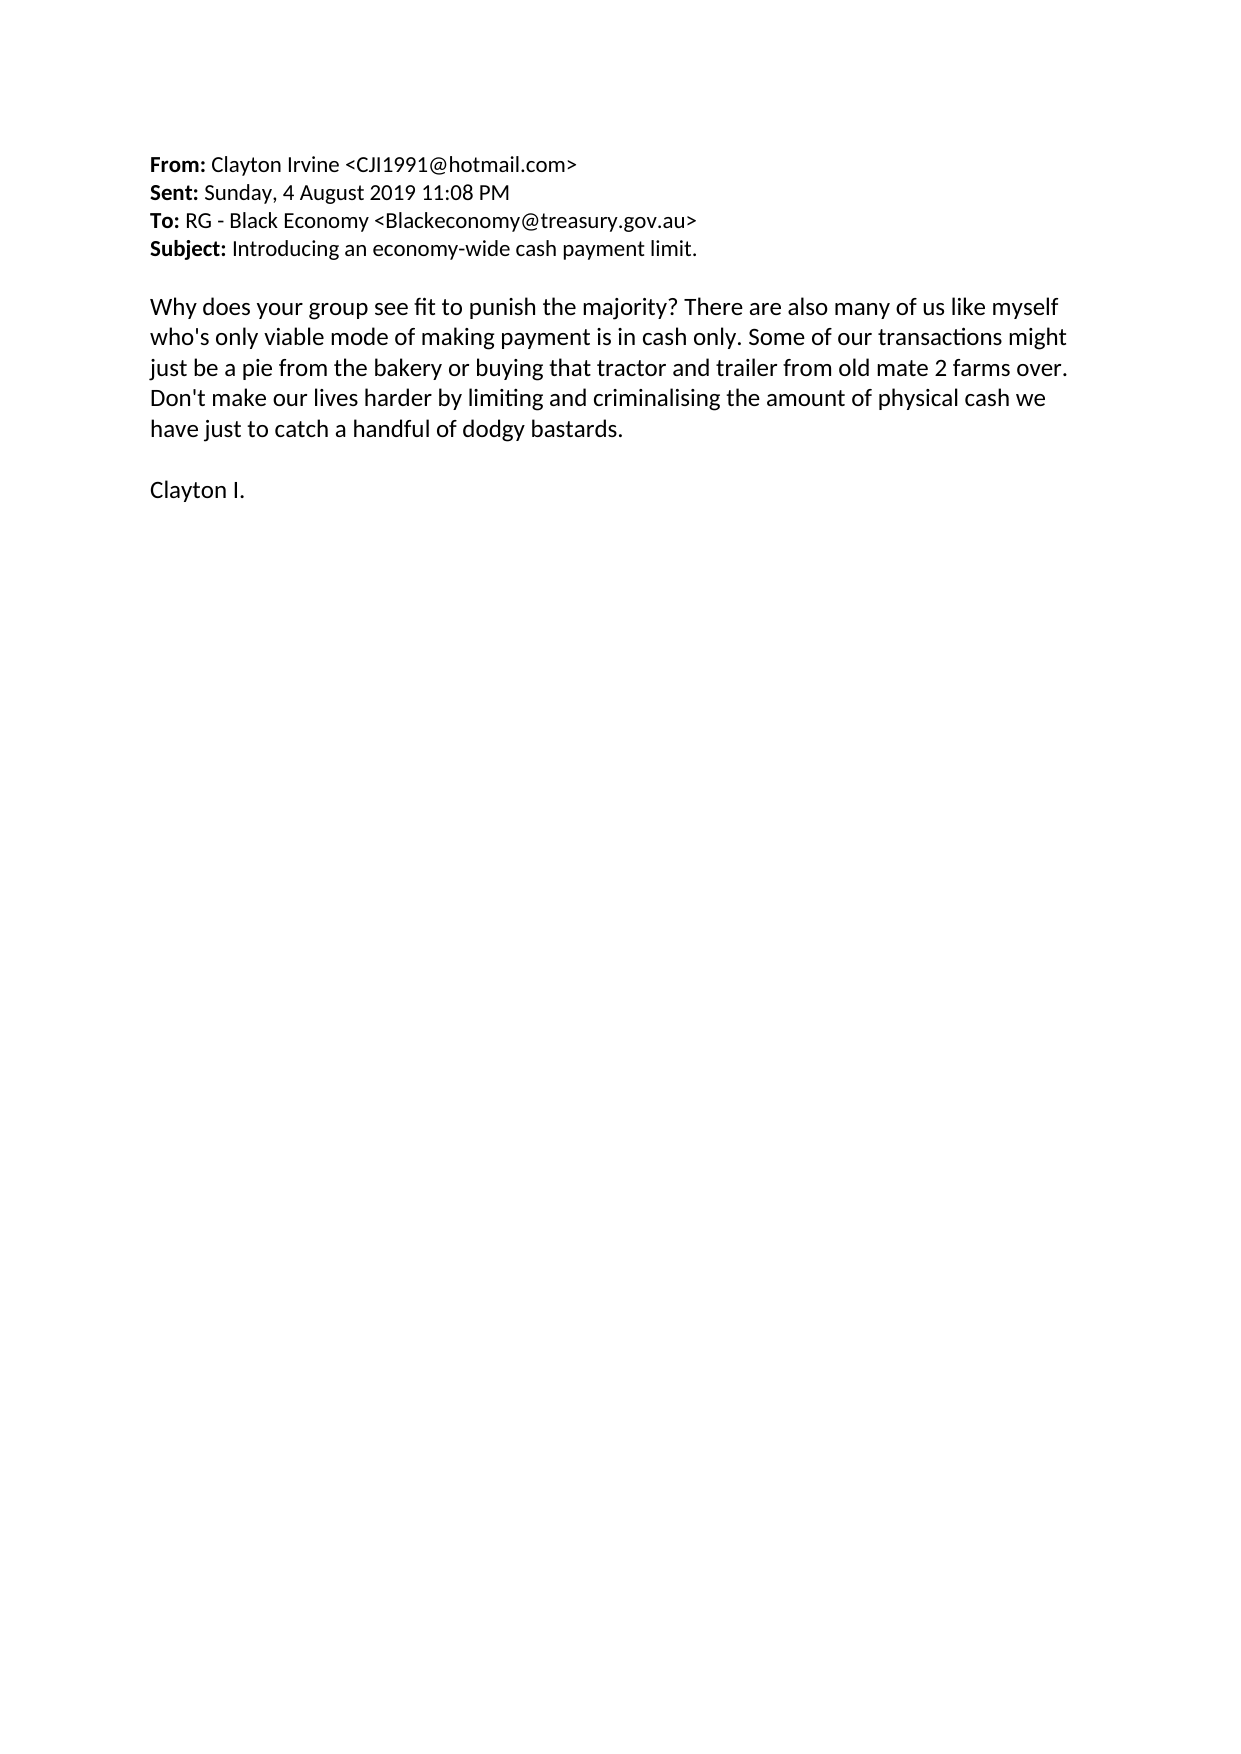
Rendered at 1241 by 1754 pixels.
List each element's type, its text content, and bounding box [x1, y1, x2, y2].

text From: Clayton Irvine <CJI1991@hotmail.com> Sent: Sunday, 4 August 2019 11:08 PM To: RG - Black Economy <Blackeconomy@treasury.gov.au> Subject: Introducing an economy-wide cash payment limit. [150, 150, 1090, 262]
text Why does your group see fit to punish the majority? There are also many of us like myself who's only viable mode of making payment is in cash only. Some of our transactions might just be a pie from the bakery or buying that tractor and trailer from old mate 2 farms over. Don't make our lives harder by limiting and criminalising the amount of physical cash we have just to catch a handful of dodgy bastards. [150, 291, 1090, 443]
text Clayton I. [150, 474, 1090, 504]
